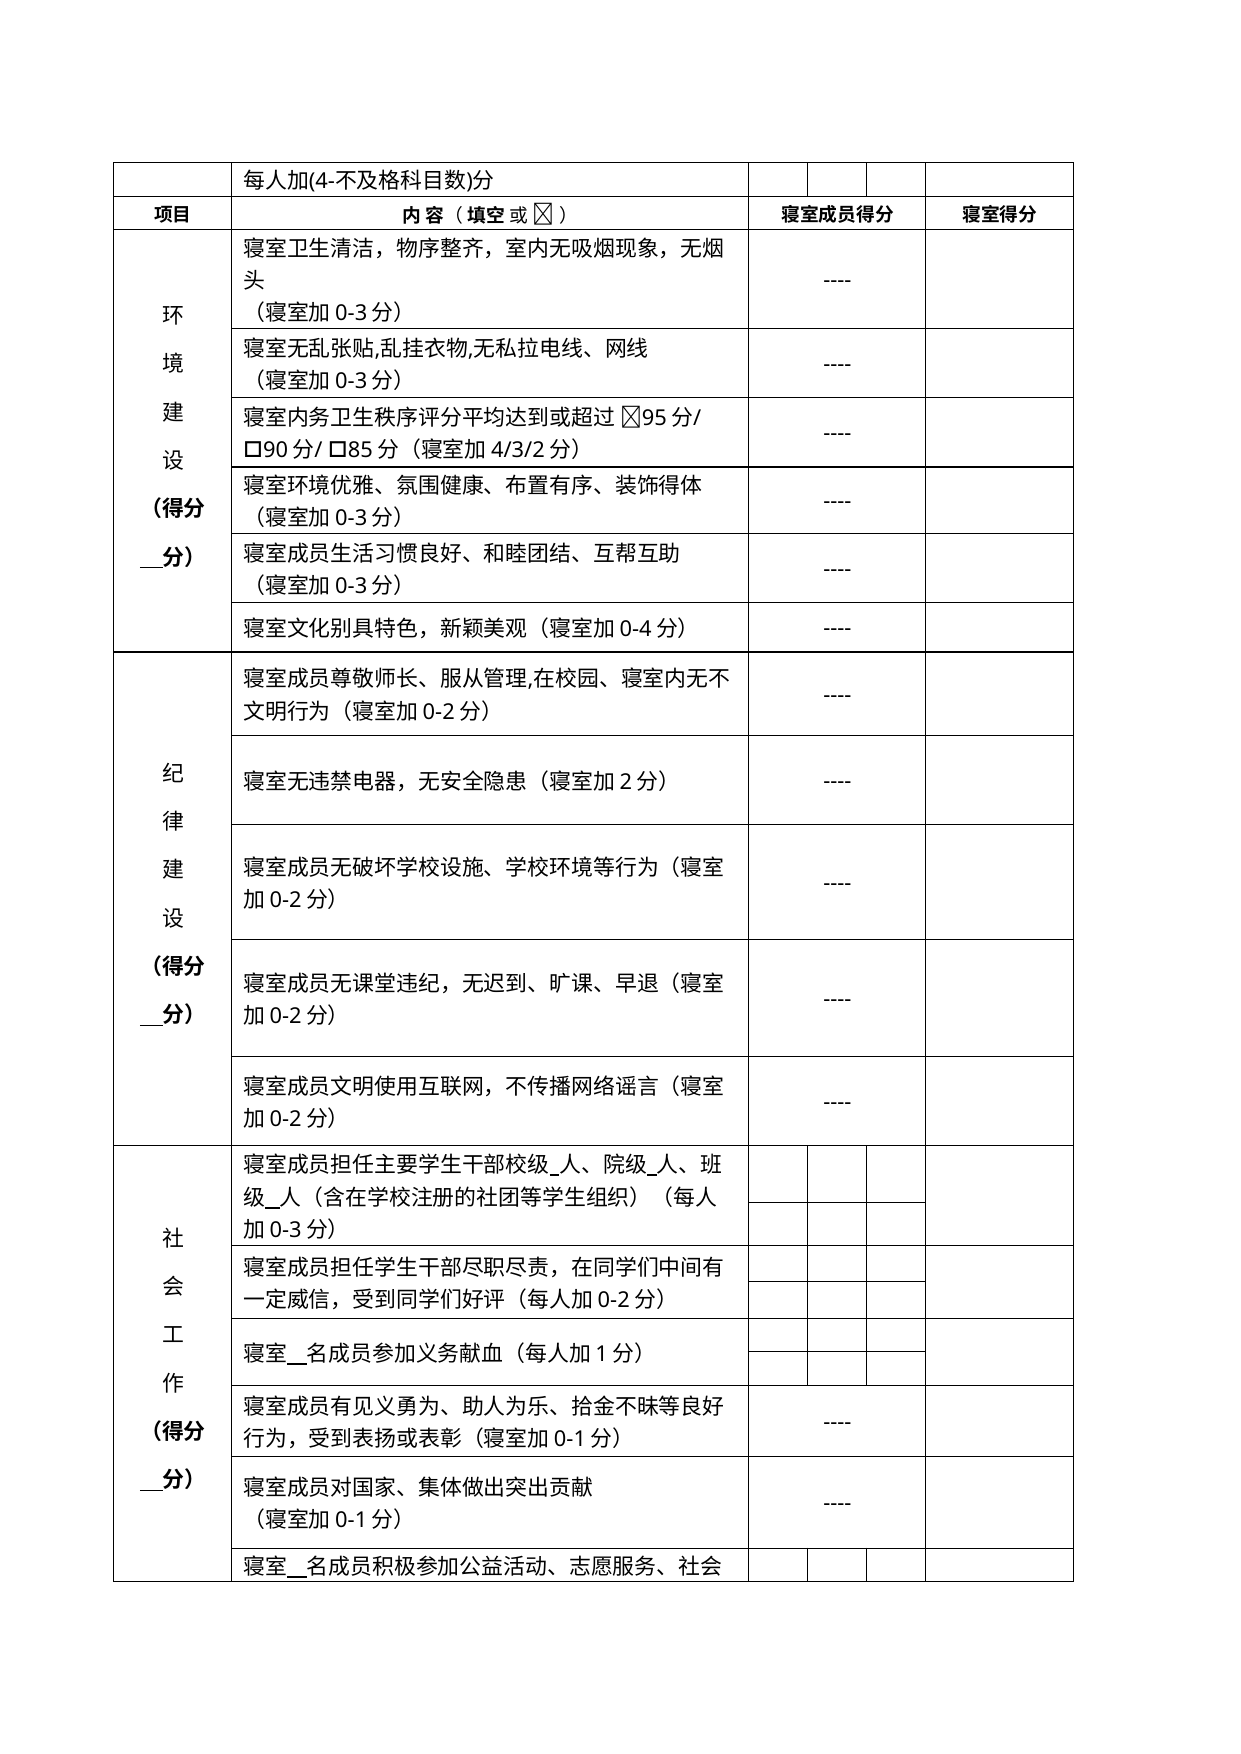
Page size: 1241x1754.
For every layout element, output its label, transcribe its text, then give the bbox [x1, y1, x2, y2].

table_cell 寝室成员无破坏学校设施、学校环境等行为（寝室加0-2分） [232, 825, 748, 939]
table_cell ---- [749, 736, 925, 824]
table_cell [808, 1246, 866, 1281]
table_cell [926, 940, 1073, 1056]
table_cell 寝室无违禁电器，无安全隐患（寝室加2分） [232, 736, 748, 824]
table_cell 寝室内务卫生秩序评分平均达到或超过 95分/ 90分/ 85分（寝室加4/3/2分） [232, 398, 748, 466]
table_cell [926, 1386, 1073, 1456]
table_cell [926, 1146, 1073, 1245]
table_cell [926, 653, 1073, 735]
table_cell ---- [749, 940, 925, 1056]
table_cell 寝室成员生活习惯良好、和睦团结、互帮互助 （寝室加0-3分） [232, 534, 748, 602]
table_cell [867, 1246, 925, 1281]
table_cell [867, 1146, 925, 1202]
table_cell [867, 163, 925, 196]
table_cell 寝室成员对国家、集体做出突出贡献 （寝室加0-1分） [232, 1457, 748, 1548]
table_cell ---- [749, 329, 925, 397]
table_cell [749, 1319, 807, 1351]
table_cell 寝室成员得分 [749, 197, 925, 229]
table_cell [926, 1549, 1073, 1581]
table_cell [749, 1203, 807, 1245]
table_cell [926, 825, 1073, 939]
table_cell 寝室成员担任主要学生干部校级 人、院级 人、班级 人（含在学校注册的社团等学生组织）（每人加0-3分） [232, 1146, 748, 1245]
table_cell [926, 1457, 1073, 1548]
table_cell ---- [749, 1386, 925, 1456]
table_cell 寝室 名成员参加义务献血（每人加1分） [232, 1319, 748, 1385]
table_cell [867, 1203, 925, 1245]
table_cell 寝室成员无课堂违纪，无迟到、旷课、早退（寝室加0-2分） [232, 940, 748, 1056]
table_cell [232, 1549, 748, 1581]
table_cell [867, 1282, 925, 1318]
table_cell 寝室得分 [926, 197, 1073, 229]
table_cell 寝室成员文明使用互联网，不传播网络谣言（寝室加0-2分） [232, 1057, 748, 1145]
table_cell 项目 [114, 197, 231, 229]
table_cell [926, 1319, 1073, 1385]
table_cell [926, 736, 1073, 824]
table_cell ---- [749, 603, 925, 651]
table_cell [749, 1352, 807, 1385]
table_cell 环 境 建 设 （得分 分） [114, 230, 231, 651]
table_cell ---- [749, 534, 925, 602]
table_cell 社 会 工 作 （得分 分） [114, 1146, 231, 1581]
table_cell 寝室卫生清洁，物序整齐，室内无吸烟现象，无烟头 （寝室加0-3分） [232, 230, 748, 328]
table_cell 纪 律 建 设 （得分 分） [114, 653, 231, 1145]
table_cell ---- [749, 825, 925, 939]
table_cell [926, 603, 1073, 651]
table_cell 寝室环境优雅、氛围健康、布置有序、装饰得体 （寝室加0-3分） [232, 468, 748, 532]
table_cell [749, 1549, 807, 1581]
table_cell [926, 329, 1073, 397]
table_cell [808, 1146, 866, 1202]
table_cell [808, 1319, 866, 1351]
table_cell [926, 163, 1073, 196]
table_cell 寝室文化别具特色，新颖美观（寝室加0-4分） [232, 603, 748, 651]
table_cell 寝室成员担任学生干部尽职尽责，在同学们中间有一定威信，受到同学们好评（每人加0-2分） [232, 1246, 748, 1318]
table_cell [867, 1319, 925, 1351]
table_cell [926, 1057, 1073, 1145]
table_cell [926, 1246, 1073, 1318]
table_cell [808, 1549, 866, 1581]
table_cell ---- [749, 398, 925, 466]
table_cell [749, 163, 807, 196]
table_cell ---- [749, 1057, 925, 1145]
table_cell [232, 163, 748, 196]
table_cell [867, 1549, 925, 1581]
table_cell 内 容（ 填空 或 ） [232, 197, 748, 229]
table_cell [808, 1282, 866, 1318]
table_cell [749, 1282, 807, 1318]
table_cell [926, 534, 1073, 602]
table_cell [808, 163, 866, 196]
table_cell 寝室成员有见义勇为、助人为乐、拾金不昧等良好行为，受到表扬或表彰（寝室加0-1分） [232, 1386, 748, 1456]
table_cell [749, 1146, 807, 1202]
table_cell 寝室成员尊敬师长、服从管理,在校园、寝室内无不文明行为（寝室加0-2分） [232, 653, 748, 735]
table_cell ---- [749, 468, 925, 532]
table_cell [867, 1352, 925, 1385]
table_cell ---- [749, 653, 925, 735]
table_cell [926, 230, 1073, 328]
table_cell [749, 1246, 807, 1281]
table_cell [808, 1203, 866, 1245]
table_cell [926, 398, 1073, 466]
table_cell [808, 1352, 866, 1385]
table_cell ---- [749, 230, 925, 328]
table_cell ---- [749, 1457, 925, 1548]
table_cell [926, 468, 1073, 532]
table_cell 寝室无乱张贴,乱挂衣物,无私拉电线、网线 （寝室加0-3分） [232, 329, 748, 397]
